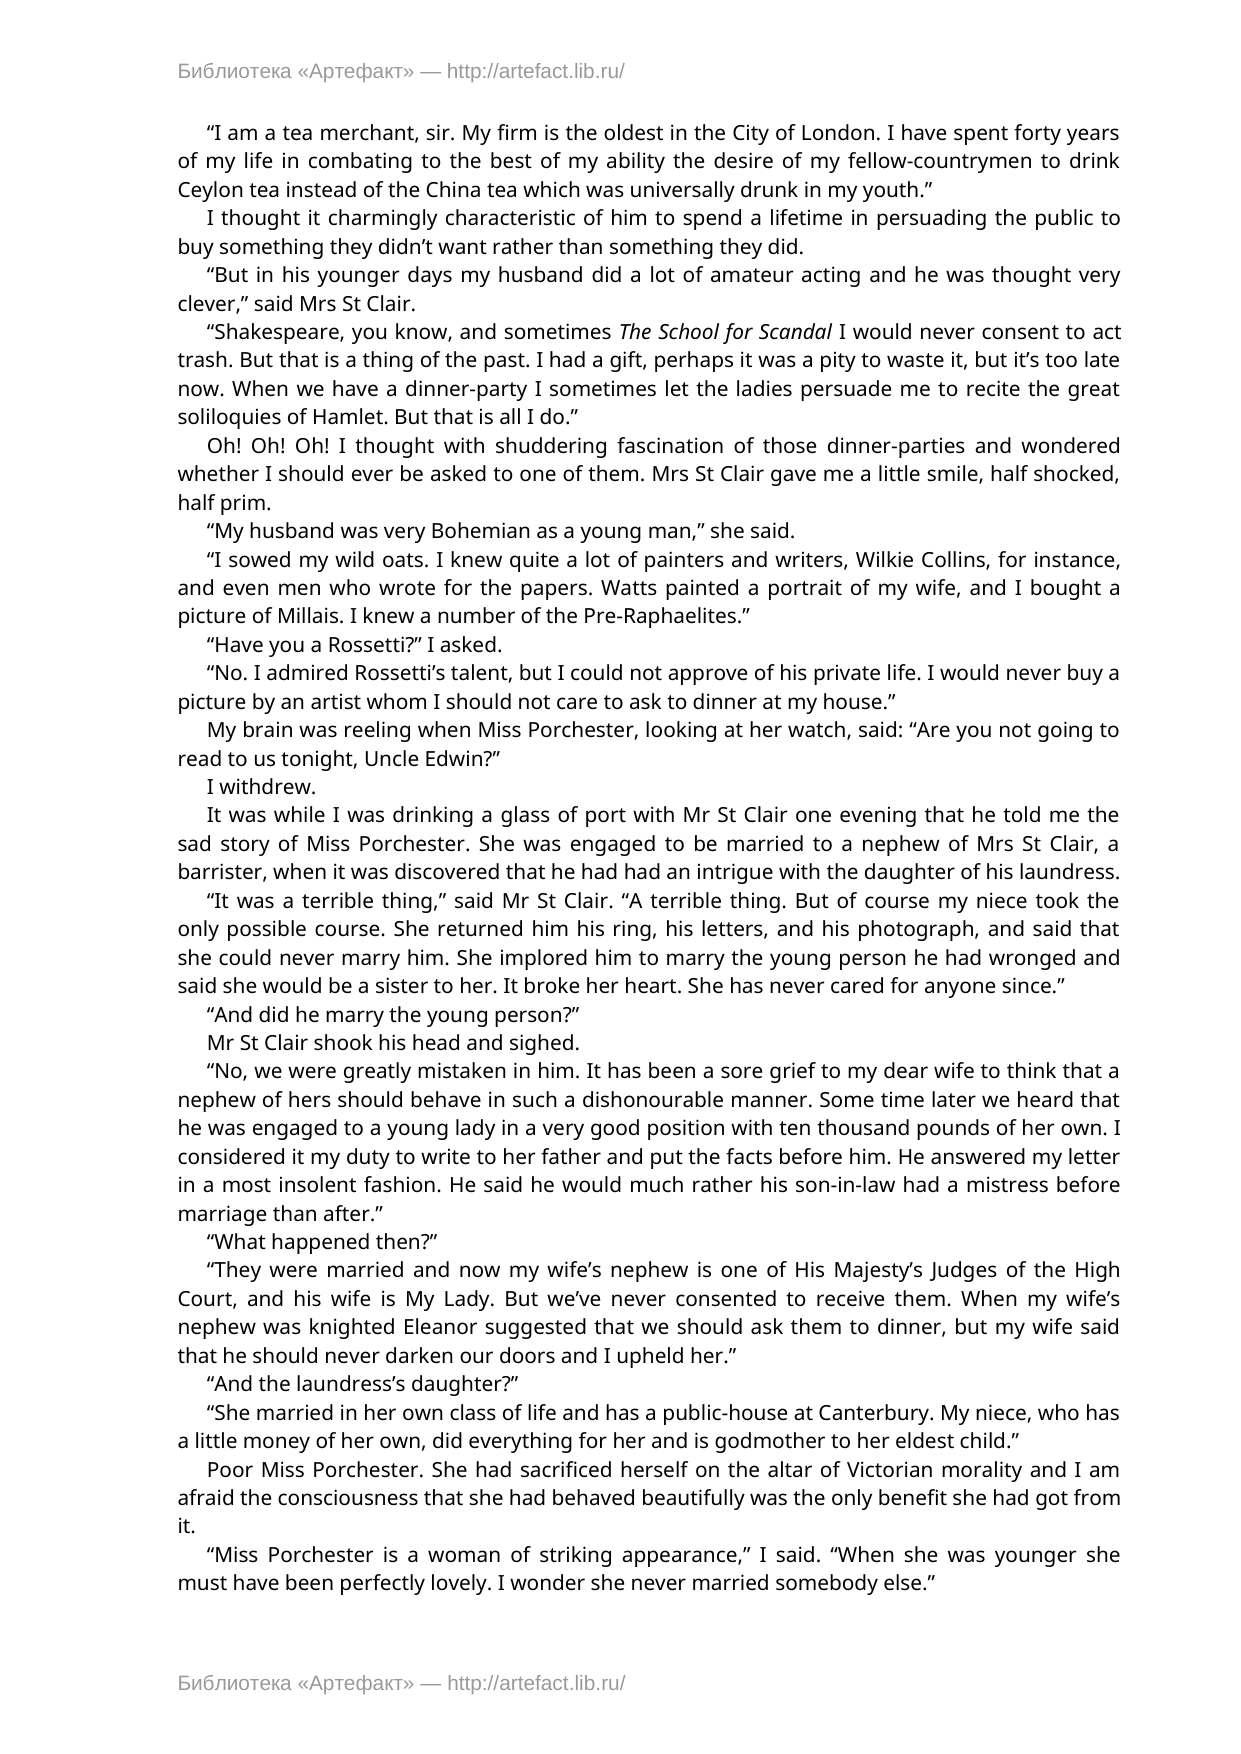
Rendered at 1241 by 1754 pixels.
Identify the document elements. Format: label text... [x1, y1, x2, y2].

text Oh! Oh! Oh! I thought with shuddering fascination of those dinner-parties and wondered whether I should ever be asked to one of them. Mrs St Clair gave me a little smile, half shocked, half prim. [177, 431, 1122, 516]
text “No. I admired Rossetti’s talent, but I could not approve of his private life. I would never buy a picture by an artist whom I should not care to ask to dinner at my house.” [177, 658, 1122, 715]
text My brain was reeling when Miss Porchester, looking at her watch, said: “Are you not going to read to us tonight, Uncle Edwin?” [177, 715, 1122, 772]
text “What happened then?” [177, 1227, 1122, 1256]
text “Shakespeare, you know, and sometimes The School for Scandal I would never consent to act trash. But that is a thing of the past. I had a gift, perhaps it was a pity to waste it, but it’s too late now. When we have a dinner-party I sometimes let the ladies persuade me to recite the great soliloquies of Hamlet. But that is all I do.” [177, 317, 1122, 431]
text “No, we were greatly mistaken in him. It has been a sore grief to my dear wife to think that a nephew of hers should behave in such a dishonourable manner. Some time later we heard that he was engaged to a young lady in a very good position with ten thousand pounds of her own. I considered it my duty to write to her father and put the facts before him. He answered my letter in a most insolent fashion. He said he would much rather his son-in-law had a mistress before marriage than after.” [177, 1057, 1122, 1227]
text “And did he marry the young person?” [177, 1000, 1122, 1028]
text “They were married and now my wife’s nephew is one of His Majesty’s Judges of the High Court, and his wife is My Lady. But we’ve never consented to receive them. When my wife’s nephew was knighted Eleanor suggested that we should ask them to dinner, but my wife said that he should never darken our doors and I upheld her.” [177, 1256, 1122, 1369]
text “And the laundress’s daughter?” [177, 1369, 1122, 1398]
text “Have you a Rossetti?” I asked. [177, 630, 1122, 658]
text “My husband was very Bohemian as a young man,” she said. [177, 516, 1122, 545]
text “She married in her own class of life and has a public-house at Canterbury. My niece, who has a little money of her own, did everything for her and is godmother to her eldest child.” [177, 1398, 1122, 1455]
text “But in his younger days my husband did a lot of amateur acting and he was thought very clever,” said Mrs St Clair. [177, 260, 1122, 317]
text Mr St Clair shook his head and sighed. [177, 1028, 1122, 1057]
text I thought it charmingly characteristic of him to spend a lifetime in persuading the public to buy something they didn’t want rather than something they did. [177, 203, 1122, 260]
text Poor Miss Porchester. She had sacrificed herself on the altar of Victorian morality and I am afraid the consciousness that she had behaved beautifully was the only benefit she had got from it. [177, 1455, 1122, 1540]
text “I am a tea merchant, sir. My firm is the oldest in the City of London. I have spent forty years of my life in combating to the best of my ability the desire of my fellow-countrymen to drink Ceylon tea instead of the China tea which was universally drunk in my youth.” [177, 118, 1122, 203]
text It was while I was drinking a glass of port with Mr St Clair one evening that he told me the sad story of Miss Porchester. She was engaged to be married to a nephew of Mrs St Clair, a barrister, when it was discovered that he had had an intrigue with the daughter of his laundress. [177, 801, 1122, 886]
text “It was a terrible thing,” said Mr St Clair. “A terrible thing. But of course my niece took the only possible course. She returned him his ring, his letters, and his photograph, and said that she could never marry him. She implored him to marry the young person he had wronged and said she would be a sister to her. It broke her heart. She has never cared for anyone since.” [177, 886, 1122, 1000]
text I withdrew. [177, 772, 1122, 801]
text “Miss Porchester is a woman of striking appearance,” I said. “When she was younger she must have been perfectly lovely. I wonder she never married somebody else.” [177, 1540, 1122, 1597]
text “I sowed my wild oats. I knew quite a lot of painters and writers, Wilkie Collins, for instance, and even men who wrote for the papers. Watts painted a portrait of my wife, and I bought a picture of Millais. I knew a number of the Pre-Raphaelites.” [177, 545, 1122, 630]
